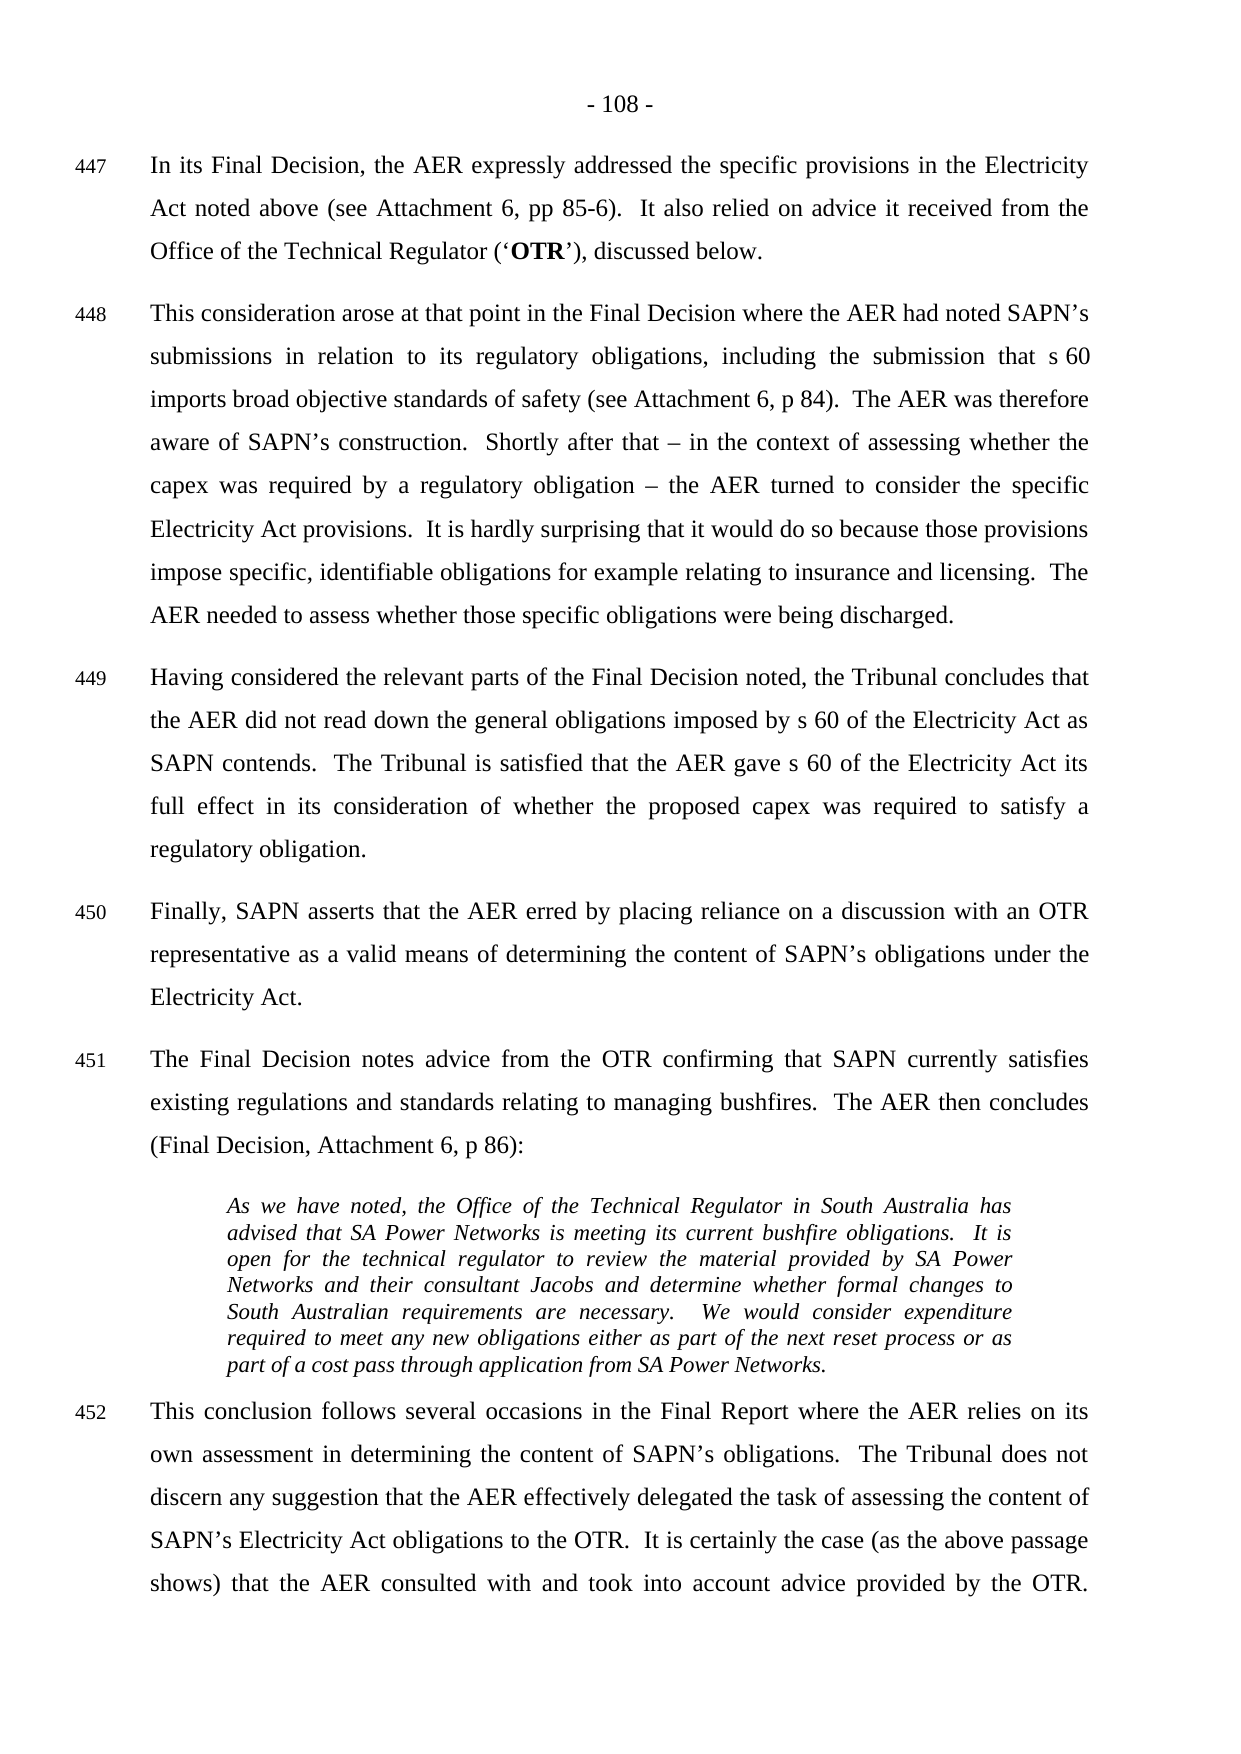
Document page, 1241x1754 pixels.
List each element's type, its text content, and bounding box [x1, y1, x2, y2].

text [75, 1396, 1090, 1597]
text The Final Decision notes advice from the OTR confirming that SAPN currently satisfies existing regulations and standards relating to managing bushfires. The AER then concludes (Final Decision, Attachment 6, p 86): [75, 1044, 1090, 1159]
text As we have noted, the Office of the Technical Regulator in South Australia has advised that SA Power Networks is meeting its current bushfire obligations. It is open for the technical regulator to review the material provided by SA Power Networks and their consultant Jacobs and determine whether formal changes to South Australian requirements are necessary. We would consider expenditure required to meet any new obligations either as part of the next reset process or as part of a cost pass through application from SA Power Networks. [227, 1192, 1013, 1377]
text Having considered the relevant parts of the Final Decision noted, the Tribunal concludes that the AER did not read down the general obligations imposed by s 60 of the Electricity Act as SAPN contends. The Tribunal is satisfied that the AER gave s 60 of the Electricity Act its full effect in its consideration of whether the proposed capex was required to satisfy a regulatory obligation. [75, 662, 1090, 863]
text This consideration arose at that point in the Final Decision where the AER had noted SAPN’s submissions in relation to its regulatory obligations, including the submission that s 60 imports broad objective standards of safety (see Attachment 6, p 84). The AER was therefore aware of SAPN’s construction. Shortly after that – in the context of assessing whether the capex was required by a regulatory obligation – the AER turned to consider the specific Electricity Act provisions. It is hardly surprising that it would do so because those provisions impose specific, identifiable obligations for example relating to insurance and licensing. The AER needed to assess whether those specific obligations were being discharged. [75, 298, 1090, 629]
text In its Final Decision, the AER expressly addressed the specific provisions in the Electricity Act noted above (see Attachment 6, pp 85-6). It also relied on advice it received from the Office of the Technical Regulator (‘OTR’), discussed below. [75, 150, 1090, 265]
text Finally, SAPN asserts that the AER erred by placing reliance on a discussion with an OTR representative as a valid means of determining the content of SAPN’s obligations under the Electricity Act. [75, 896, 1090, 1011]
